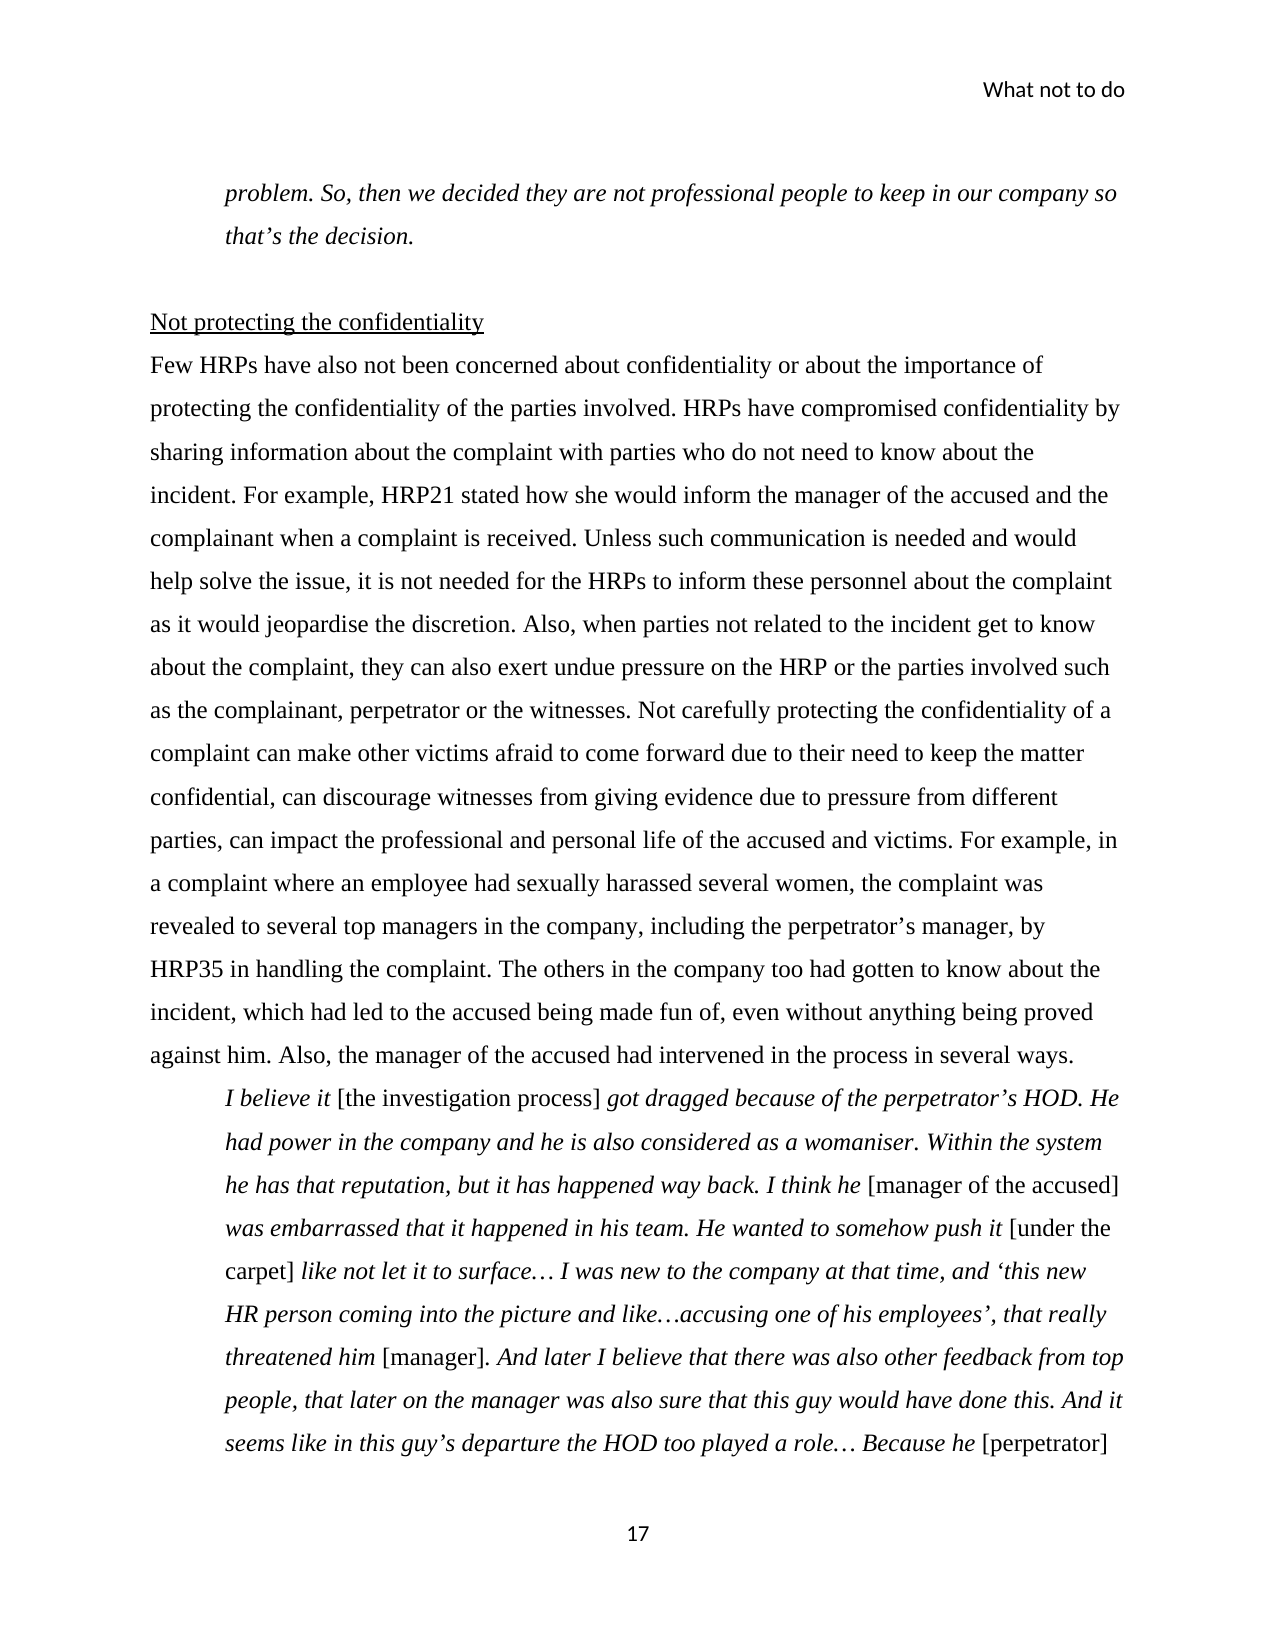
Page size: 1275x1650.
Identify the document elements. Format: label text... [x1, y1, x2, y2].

text Not protecting the confidentiality [150, 307, 1125, 336]
text Few HRPs have also not been concerned about confidentiality or about the importance of protecting the confidentiality of the parties involved. HRPs have compromised confidentiality by sharing information about the complaint with parties who do not need to know about the incident. For example, HRP21 stated how she would inform the manager of the accused and the complainant when a complaint is received. Unless such communication is needed and would help solve the issue, it is not needed for the HRPs to inform these personnel about the complaint as it would jeopardise the discretion. Also, when parties not related to the incident get to know about the complaint, they can also exert undue pressure on the HRP or the parties involved such as the complainant, perpetrator or the witnesses. Not carefully protecting the confidentiality of a complaint can make other victims afraid to come forward due to their need to keep the matter confidential, can discourage witnesses from giving evidence due to pressure from different parties, can impact the professional and personal life of the accused and victims. For example, in a complaint where an employee had sexually harassed several women, the complaint was revealed to several top managers in the company, including the perpetrator’s manager, by HRP35 in handling the complaint. The others in the company too had gotten to know about the incident, which had led to the accused being made fun of, even without anything being proved against him. Also, the manager of the accused had intervened in the process in several ways. [150, 350, 1125, 1069]
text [225, 178, 1125, 250]
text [225, 1083, 1125, 1457]
